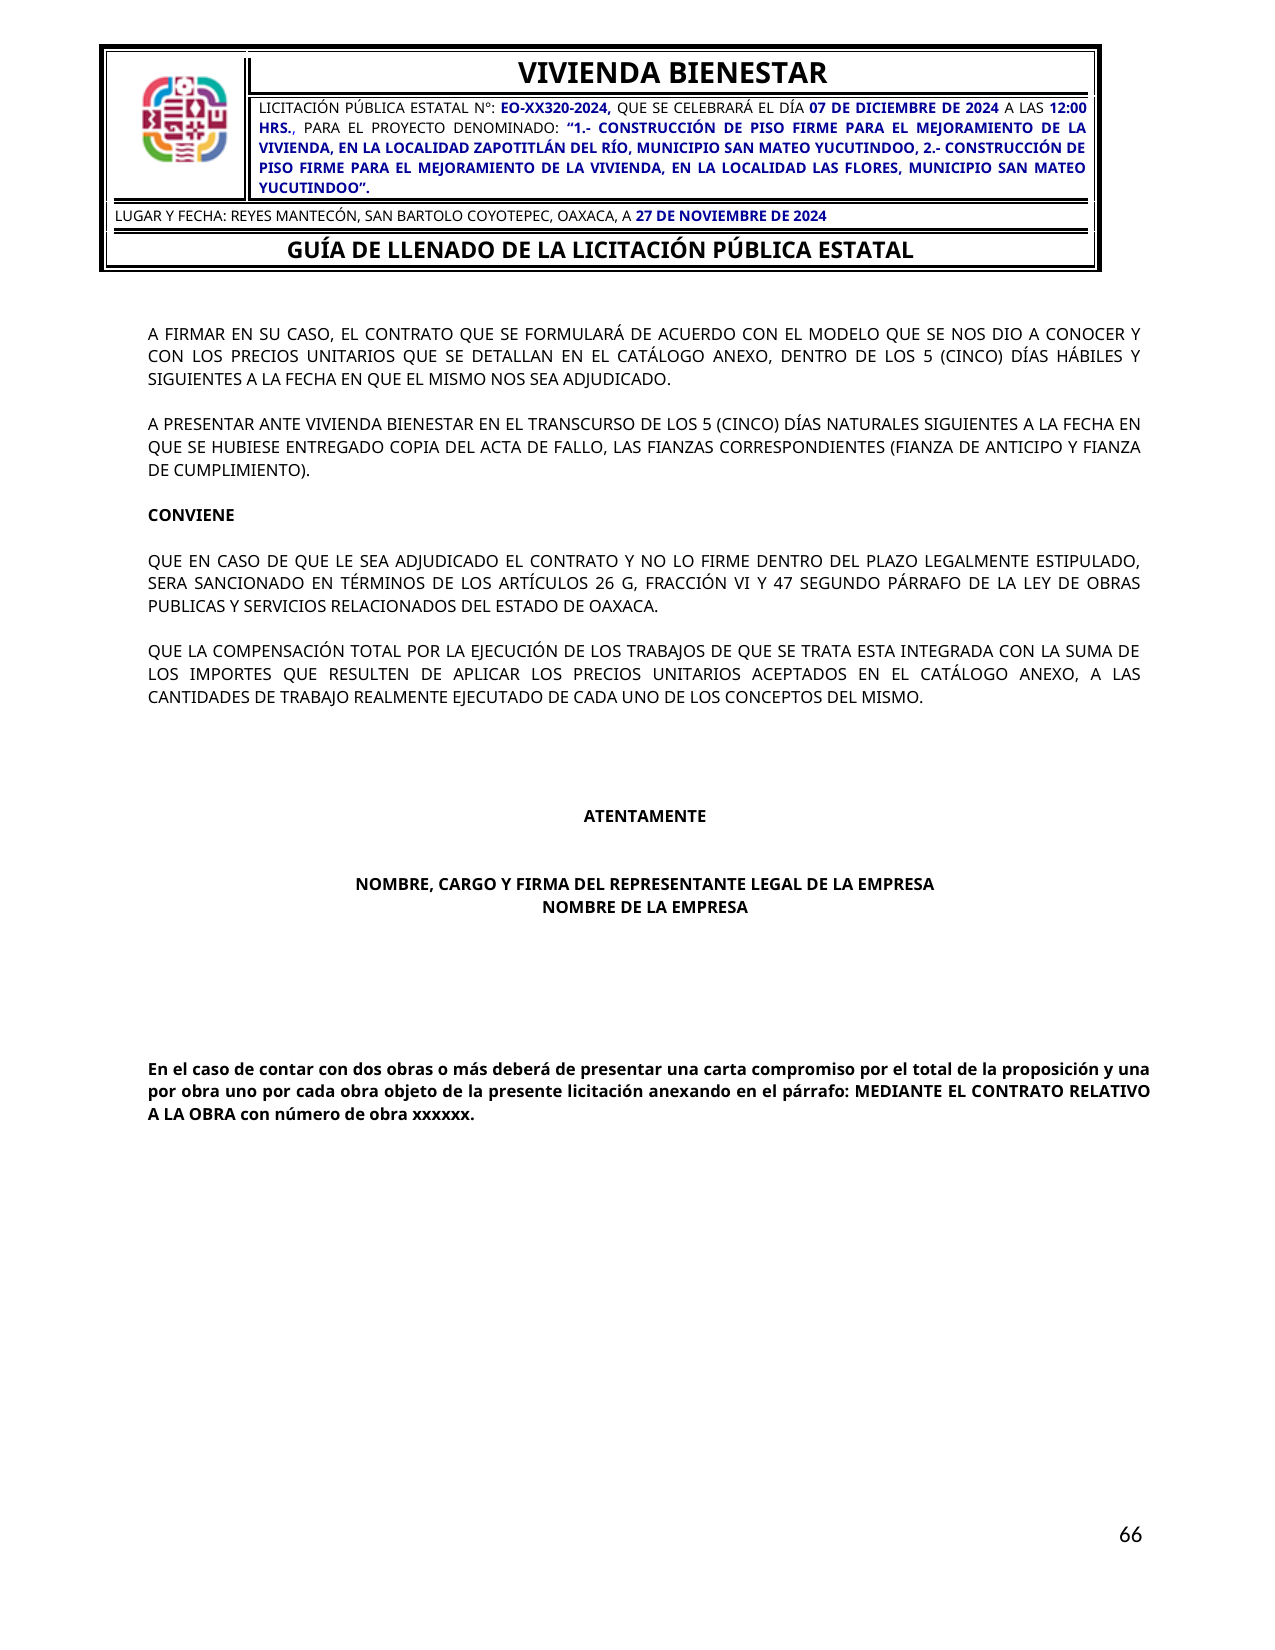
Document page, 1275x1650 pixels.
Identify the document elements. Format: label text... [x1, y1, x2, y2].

text ATENTAMENTE [148, 804, 1142, 827]
text CONVIENE [148, 504, 1142, 527]
text QUE EN CASO DE QUE LE SEA ADJUDICADO EL CONTRATO Y NO LO FIRME DENTRO DEL PLAZO LEGALMENTE ESTIPULADO, SERA SANCIONADO EN TÉRMINOS DE LOS ARTÍCULOS 26 G, FRACCIÓN VI Y 47 SEGUNDO PÁRRAFO DE LA LEY DE OBRAS PUBLICAS Y SERVICIOS RELACIONADOS DEL ESTADO DE OAXACA. [148, 549, 1142, 617]
text A FIRMAR EN SU CASO, EL CONTRATO QUE SE FORMULARÁ DE ACUERDO CON EL MODELO QUE SE NOS DIO A CONOCER Y CON LOS PRECIOS UNITARIOS QUE SE DETALLAN EN EL CATÁLOGO ANEXO, DENTRO DE LOS 5 (CINCO) DÍAS HÁBILES Y SIGUIENTES A LA FECHA EN QUE EL MISMO NOS SEA ADJUDICADO. [148, 322, 1142, 390]
text NOMBRE DE LA EMPRESA [148, 895, 1142, 918]
picture [131, 68, 238, 168]
text QUE LA COMPENSACIÓN TOTAL POR LA EJECUCIÓN DE LOS TRABAJOS DE QUE SE TRATA ESTA INTEGRADA CON LA SUMA DE LOS IMPORTES QUE RESULTEN DE APLICAR LOS PRECIOS UNITARIOS ACEPTADOS EN EL CATÁLOGO ANEXO, A LAS CANTIDADES DE TRABAJO REALMENTE EJECUTADO DE CADA UNO DE LOS CONCEPTOS DEL MISMO. [148, 640, 1142, 708]
text En el caso de contar con dos obras o más deberá de presentar una carta compromiso por el total de la proposición y una por obra uno por cada obra objeto de la presente licitación anexando en el párrafo: MEDIANTE EL CONTRATO RELATIVO A LA OBRA con número de obra xxxxxx. [148, 1057, 1152, 1125]
text NOMBRE, CARGO Y FIRMA DEL REPRESENTANTE LEGAL DE LA EMPRESA [148, 872, 1142, 895]
text A PRESENTAR ANTE VIVIENDA BIENESTAR EN EL TRANSCURSO DE LOS 5 (CINCO) DÍAS NATURALES SIGUIENTES A LA FECHA EN QUE SE HUBIESE ENTREGADO COPIA DEL ACTA DE FALLO, LAS FIANZAS CORRESPONDIENTES (FIANZA DE ANTICIPO Y FIANZA DE CUMPLIMIENTO). [148, 413, 1142, 481]
